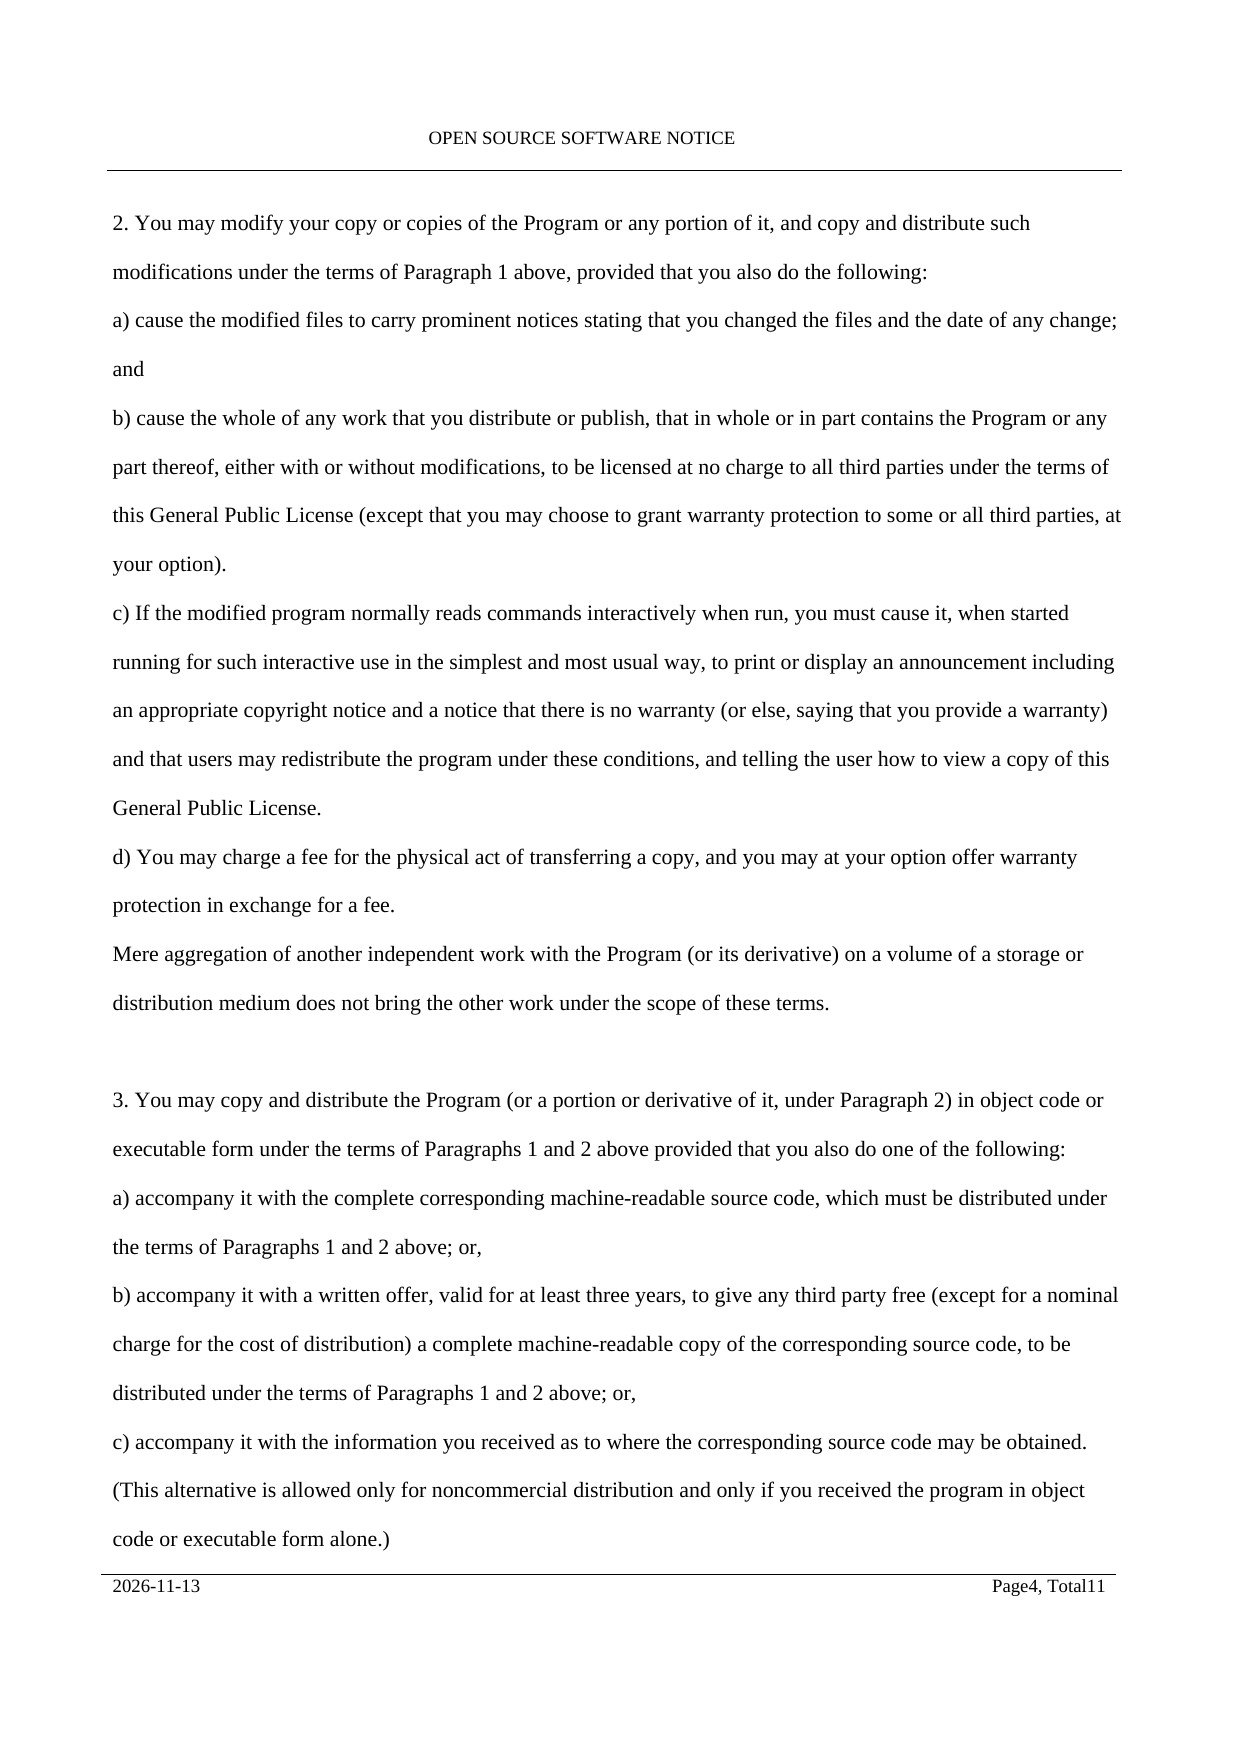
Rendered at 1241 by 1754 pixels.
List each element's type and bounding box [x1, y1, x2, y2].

text [112, 206, 1128, 1555]
